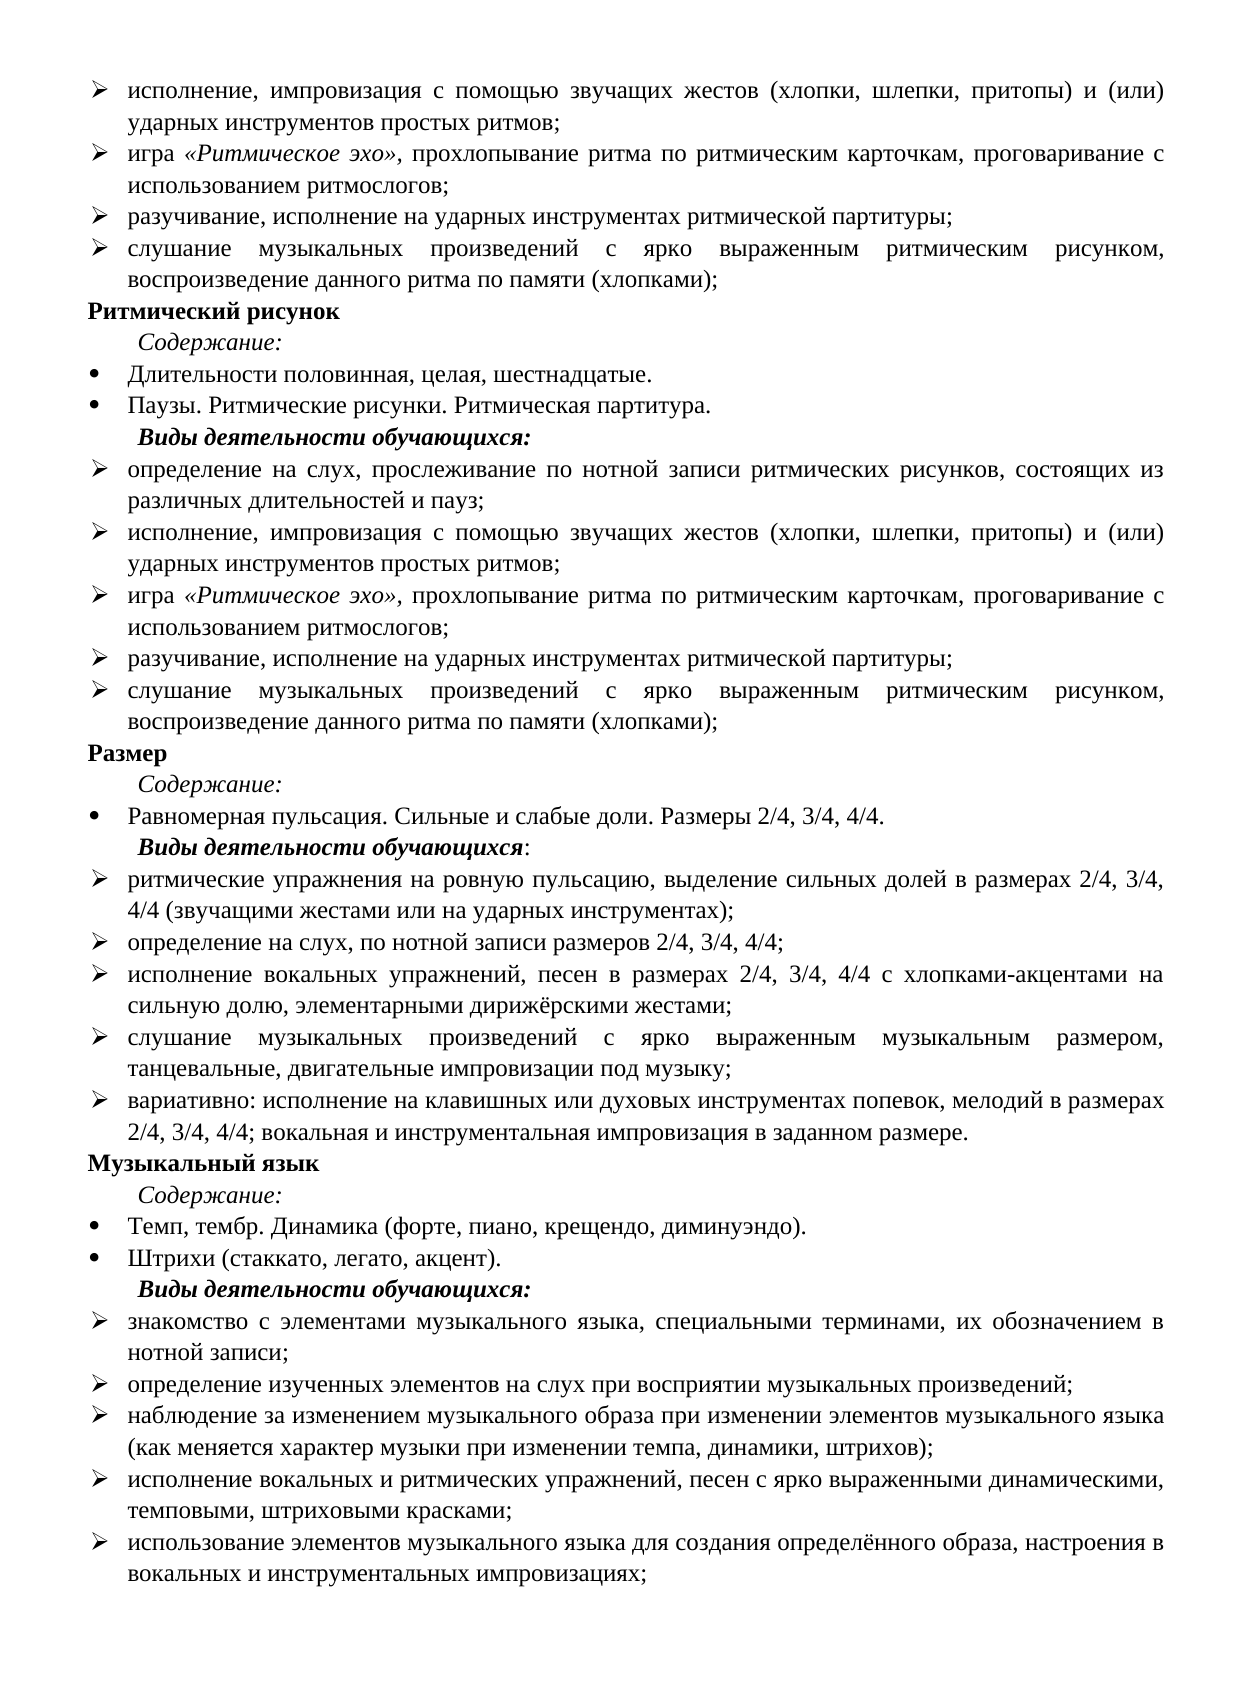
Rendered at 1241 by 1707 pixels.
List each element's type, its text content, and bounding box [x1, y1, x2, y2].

list ритмические упражнения на ровную пульсацию, выделение сильных долей в размерах 2/4, 3/4, 4/4 (звучащими жестами или на ударных инструментах); [90, 864, 1165, 924]
list Штрихи (стаккато, легато, акцент). [90, 1243, 1165, 1272]
text Виды деятельности обучающихся: [75, 422, 1165, 451]
list разучивание, исполнение на ударных инструментах ритмической партитуры; [90, 201, 1165, 230]
list разучивание, исполнение на ударных инструментах ритмической партитуры; [90, 643, 1165, 672]
list игра «Ритмическое эхо», прохлопывание ритма по ритмическим карточкам, проговаривание с использованием ритмослогов; [90, 138, 1165, 198]
list знакомство с элементами музыкального языка, специальными терминами, их обозначением в нотной записи; [90, 1306, 1165, 1366]
list определение изученных элементов на слух при восприятии музыкальных произведений; [90, 1369, 1165, 1398]
text Содержание: [75, 327, 1165, 356]
list слушание музыкальных произведений с ярко выраженным музыкальным размером, танцевальные, двигательные импровизации под музыку; [90, 1022, 1165, 1082]
list слушание музыкальных произведений с ярко выраженным ритмическим рисунком, воспроизведение данного ритма по памяти (хлопками); [90, 233, 1165, 293]
list исполнение вокальных и ритмических упражнений, песен с ярко выраженными динамическими, темповыми, штриховыми красками; [90, 1464, 1165, 1524]
list игра «Ритмическое эхо», прохлопывание ритма по ритмическим карточкам, проговаривание с использованием ритмослогов; [90, 580, 1165, 640]
list исполнение вокальных упражнений, песен в размерах 2/4, 3/4, 4/4 с хлопками-акцентами на сильную долю, элементарными дирижёрскими жестами; [90, 959, 1165, 1019]
list наблюдение за изменением музыкального образа при изменении элементов музыкального языка (как меняется характер музыки при изменении темпа, динамики, штрихов); [90, 1401, 1165, 1461]
text Размер [87, 738, 1165, 767]
list Равномерная пульсация. Сильные и слабые доли. Размеры 2/4, 3/4, 4/4. [90, 801, 1165, 830]
text Содержание: [75, 1180, 1165, 1208]
text Ритмический рисунок [87, 296, 1165, 325]
list Темп, тембр. Динамика (форте, пиано, крещендо, диминуэндо). [90, 1211, 1165, 1240]
list исполнение, импровизация с помощью звучащих жестов (хлопки, шлепки, притопы) и (или) ударных инструментов простых ритмов; [90, 75, 1165, 135]
list определение на слух, по нотной записи размеров 2/4, 3/4, 4/4; [90, 927, 1165, 956]
list использование элементов музыкального языка для создания определённого образа, настроения в вокальных и инструментальных импровизациях; [90, 1527, 1165, 1587]
text Содержание: [75, 769, 1165, 798]
list слушание музыкальных произведений с ярко выраженным ритмическим рисунком, воспроизведение данного ритма по памяти (хлопками); [90, 675, 1165, 735]
list Длительности половинная, целая, шестнадцатые. [90, 359, 1165, 388]
text Виды деятельности обучающихся: [75, 1274, 1165, 1303]
list Паузы. Ритмические рисунки. Ритмическая партитура. [90, 391, 1165, 419]
list вариативно: исполнение на клавишных или духовых инструментах попевок, мелодий в размерах 2/4, 3/4, 4/4; вокальная и инструментальная импровизация в заданном размере. [90, 1085, 1165, 1145]
list определение на слух, прослеживание по нотной записи ритмических рисунков, состоящих из различных длительностей и пауз; [90, 454, 1165, 514]
list исполнение, импровизация с помощью звучащих жестов (хлопки, шлепки, притопы) и (или) ударных инструментов простых ритмов; [90, 517, 1165, 577]
text Виды деятельности обучающихся: [75, 832, 1165, 861]
text Музыкальный язык [87, 1148, 1165, 1177]
